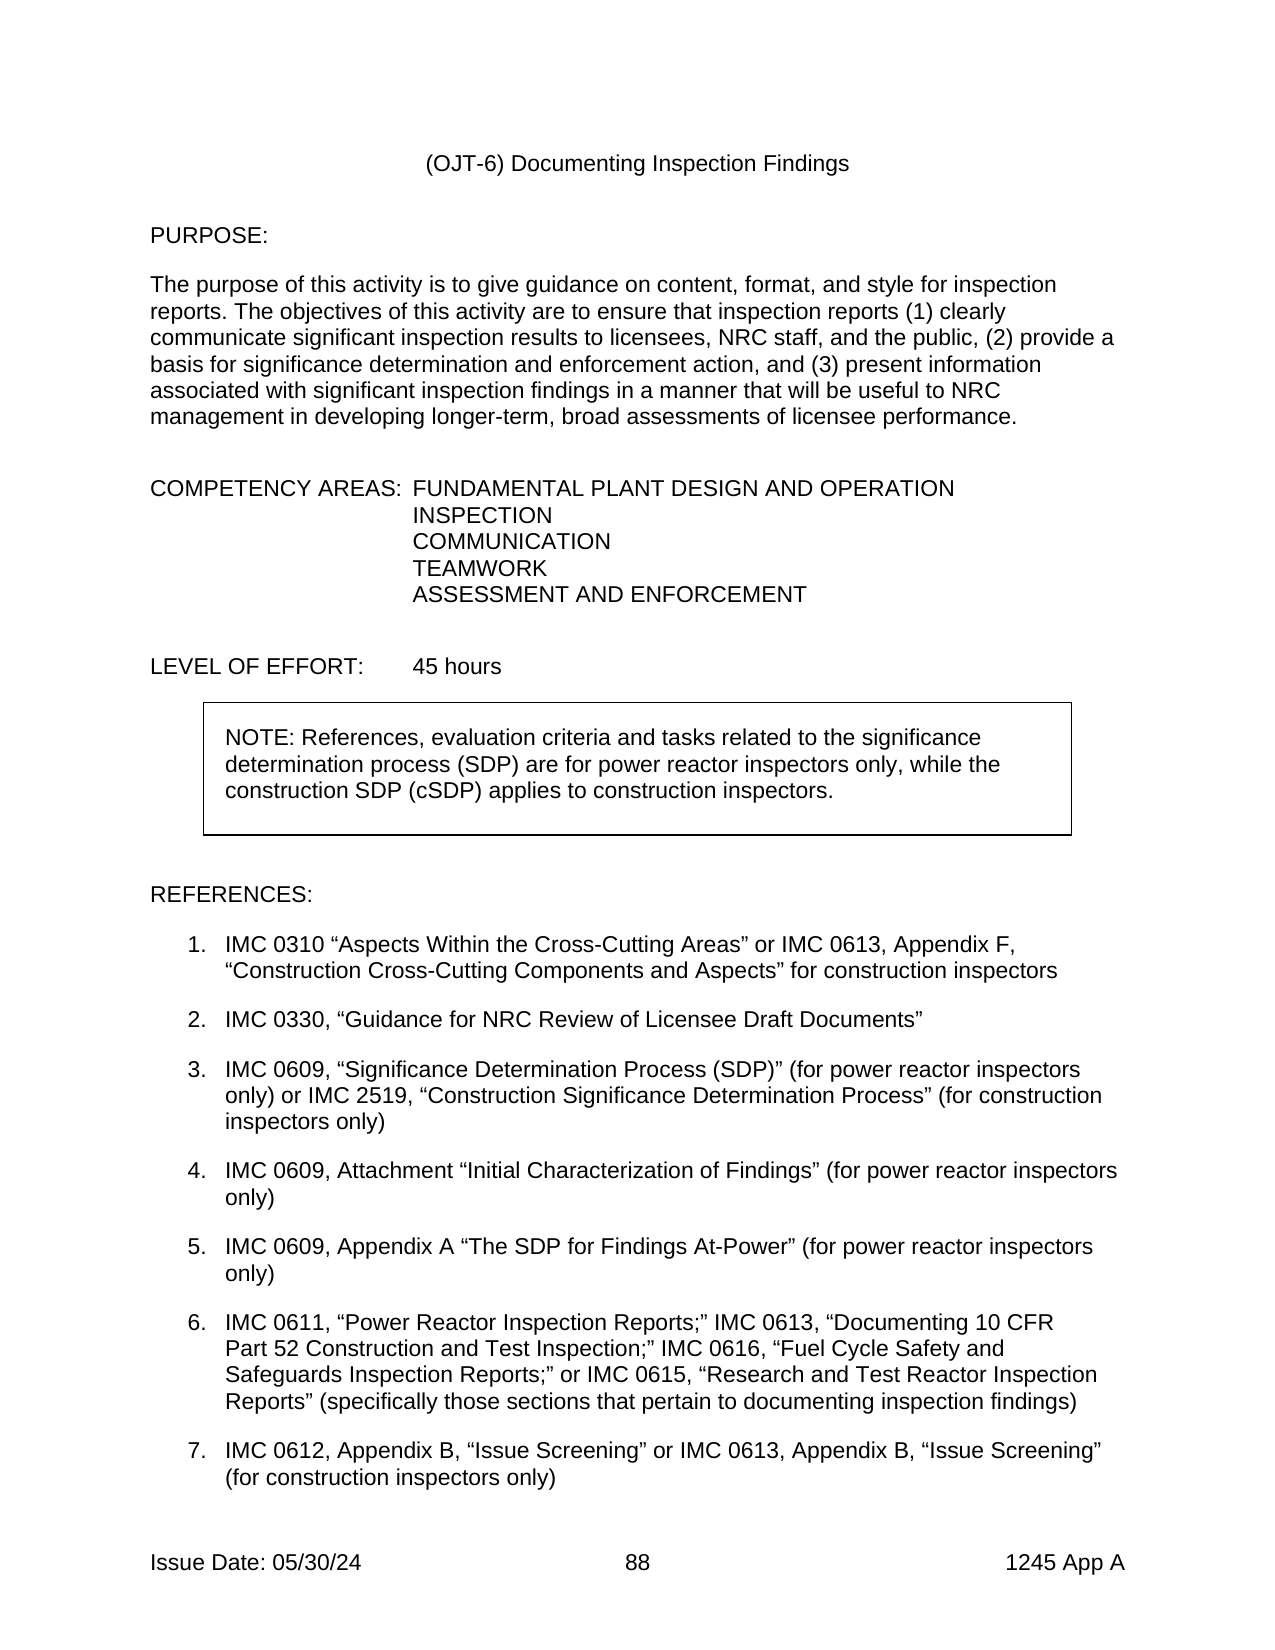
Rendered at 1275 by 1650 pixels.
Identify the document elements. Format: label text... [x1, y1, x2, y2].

subtitle REFERENCES: [150, 881, 1125, 908]
list IMC 0611, “Power Reactor Inspection Reports;” IMC 0613, “Documenting 10 CFR Part 52 Construction and Test Inspection;” IMC 0616, “Fuel Cycle Safety and Safeguards Inspection Reports;” or IMC 0615, “Research and Test Reactor Inspection Reports” (specifically those sections that pertain to documenting inspection findings) [187, 1309, 1125, 1414]
list IMC 0609, Attachment “Initial Characterization of Findings” (for power reactor inspectors only) [187, 1157, 1125, 1210]
list IMC 0310 “Aspects Within the Cross-Cutting Areas” or IMC 0613, Appendix F, “Construction Cross-Cutting Components and Aspects” for construction inspectors [187, 931, 1125, 983]
text (OJT-6) Documenting Inspection Findings [150, 150, 1125, 176]
list IMC 0612, Appendix B, “Issue Screening” or IMC 0613, Appendix B, “Issue Screening” (for construction inspectors only) [187, 1437, 1125, 1490]
list IMC 0609, Appendix A “The SDP for Findings At-Power” (for power reactor inspectors only) [187, 1233, 1125, 1286]
list IMC 0609, “Significance Determination Process (SDP)” (for power reactor inspectors only) or IMC 2519, “Construction Significance Determination Process” (for construction inspectors only) [187, 1056, 1125, 1134]
subtitle COMPETENCY AREAS: FUNDAMENTAL PLANT DESIGN AND OPERATION INSPECTION COMMUNICATION TEAMWORK ASSESSMENT AND ENFORCEMENT [150, 475, 1125, 607]
subtitle PURPOSE: [150, 222, 1125, 248]
list IMC 0330, “Guidance for NRC Review of Licensee Draft Documents” [187, 1006, 1125, 1033]
subtitle LEVEL OF EFFORT: 45 hours [150, 653, 1125, 679]
text The purpose of this activity is to give guidance on content, format, and style for inspection reports. The objectives of this activity are to ensure that inspection reports (1) clearly communicate significant inspection results to licensees, NRC staff, and the public, (2) provide a basis for significance determination and enforcement action, and (3) present information associated with significant inspection findings in a manner that will be useful to NRC management in developing longer-term, broad assessments of licensee performance. [150, 271, 1125, 429]
text NOTE: References, evaluation criteria and tasks related to the significance determination process (SDP) are for power reactor inspectors only, while the construction SDP (cSDP) applies to construction inspectors. [204, 703, 1071, 834]
